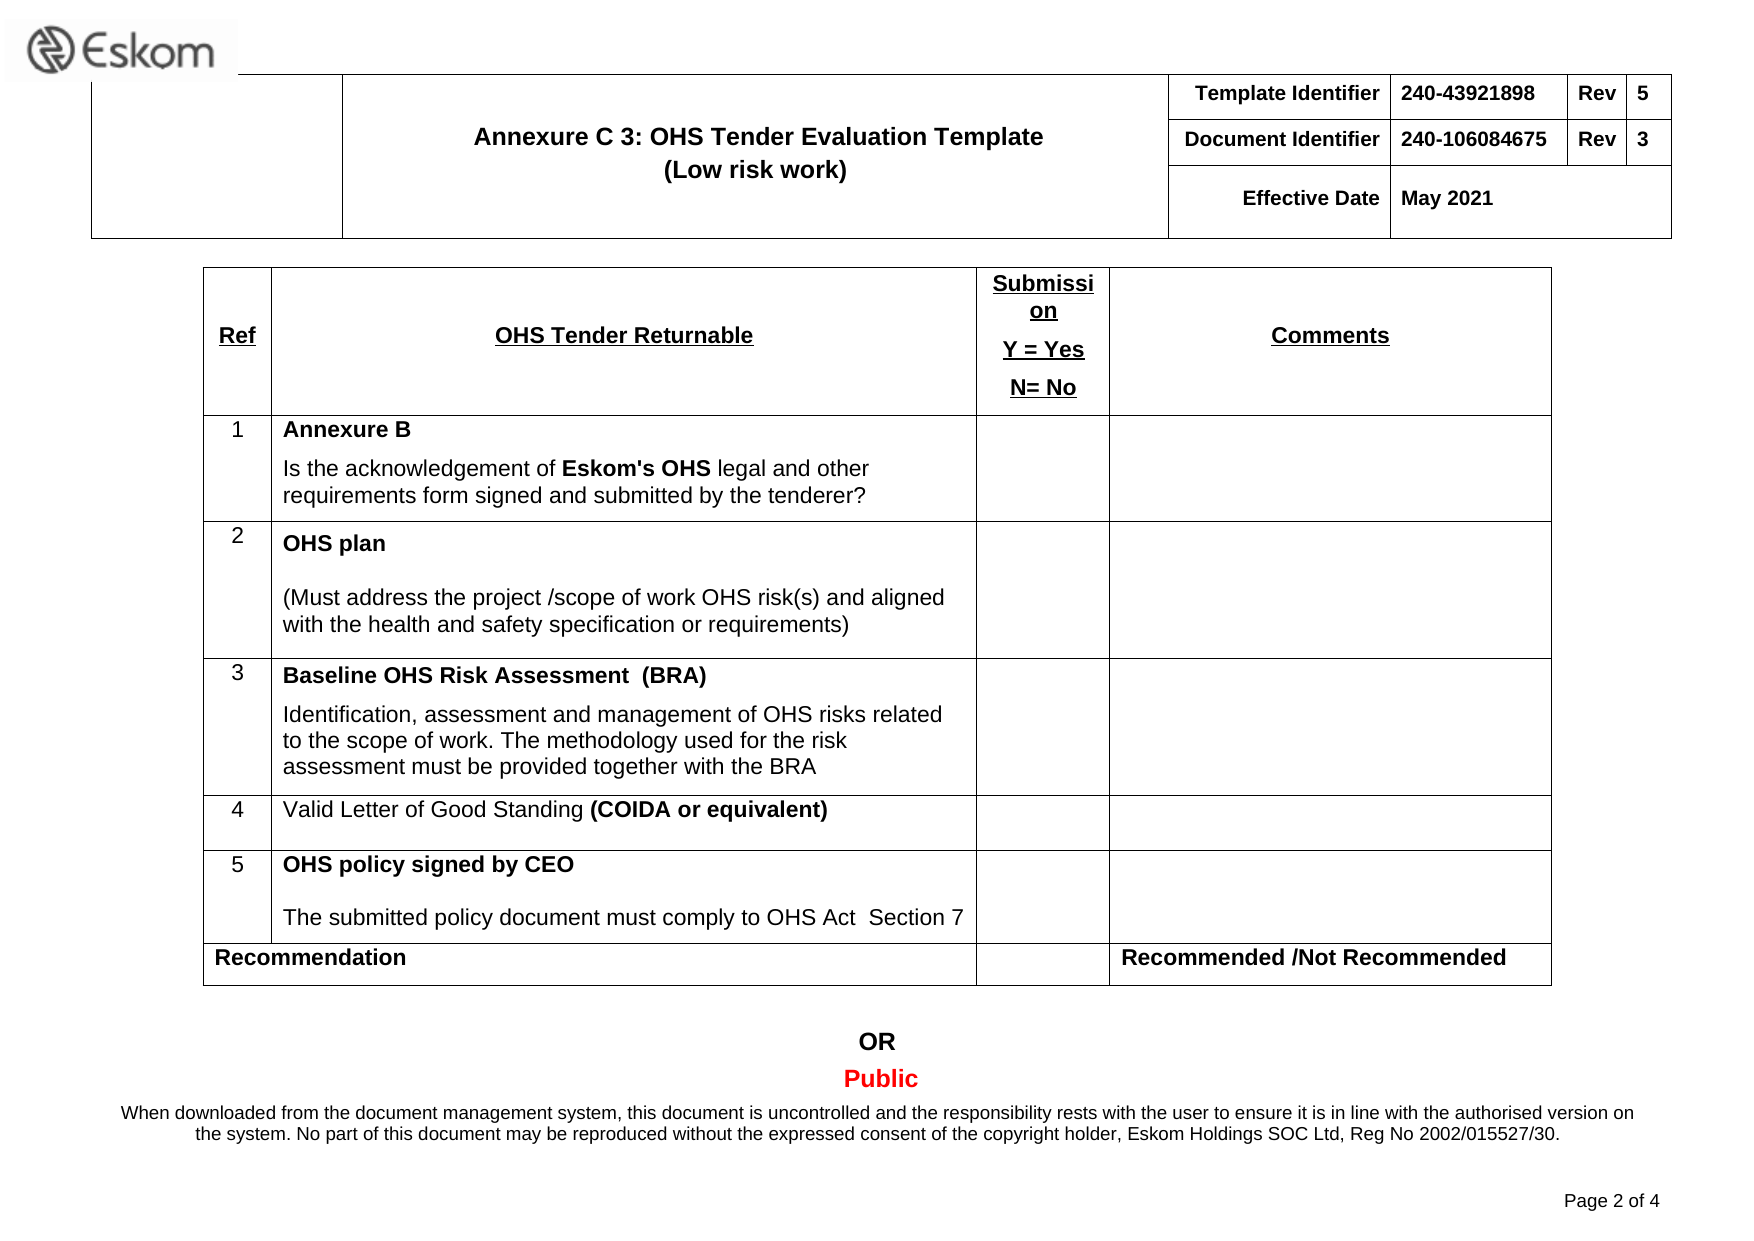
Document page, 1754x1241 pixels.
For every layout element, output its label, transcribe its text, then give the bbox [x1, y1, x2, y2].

table_cell [1110, 796, 1551, 850]
table_cell 4 [204, 796, 271, 850]
table_cell Annexure B Is the acknowledgement of Eskom's OHS legal and other requirements form signed and submitted by the tenderer? [272, 416, 976, 521]
table_header Submission Y = Yes N= No [977, 268, 1109, 415]
table_cell [1110, 522, 1551, 658]
table_header OHS Tender Returnable [272, 268, 976, 415]
table_cell [977, 796, 1109, 850]
text OR [150, 1027, 1604, 1056]
table_cell Valid Letter of Good Standing (COIDA or equivalent) [272, 796, 976, 850]
table_cell [1110, 659, 1551, 795]
table_cell OHS policy signed by CEO The submitted policy document must comply to OHS Act Section 7 [272, 851, 976, 942]
table_cell Baseline OHS Risk Assessment (BRA) Identification, assessment and management of OHS risks related to the scope of work. The methodology used for the risk assessment must be provided together with the BRA [272, 659, 976, 795]
table_cell Recommended /Not Recommended [1110, 944, 1551, 985]
table_cell [977, 416, 1109, 521]
table_cell Recommendation [204, 944, 976, 985]
table_cell [977, 659, 1109, 795]
table_cell 3 [204, 659, 271, 795]
table_cell [977, 851, 1109, 942]
table_cell [1110, 416, 1551, 521]
table_header Comments [1110, 268, 1551, 415]
table_cell 2 [204, 522, 271, 658]
table_header Ref [204, 268, 271, 415]
table_cell [977, 522, 1109, 658]
table_cell 5 [204, 851, 271, 942]
table_cell OHS plan (Must address the project /scope of work OHS risk(s) and aligned with the health and safety specification or requirements) [272, 522, 976, 658]
table_cell 1 [204, 416, 271, 521]
table_cell [977, 944, 1109, 985]
table_cell [1110, 851, 1551, 942]
